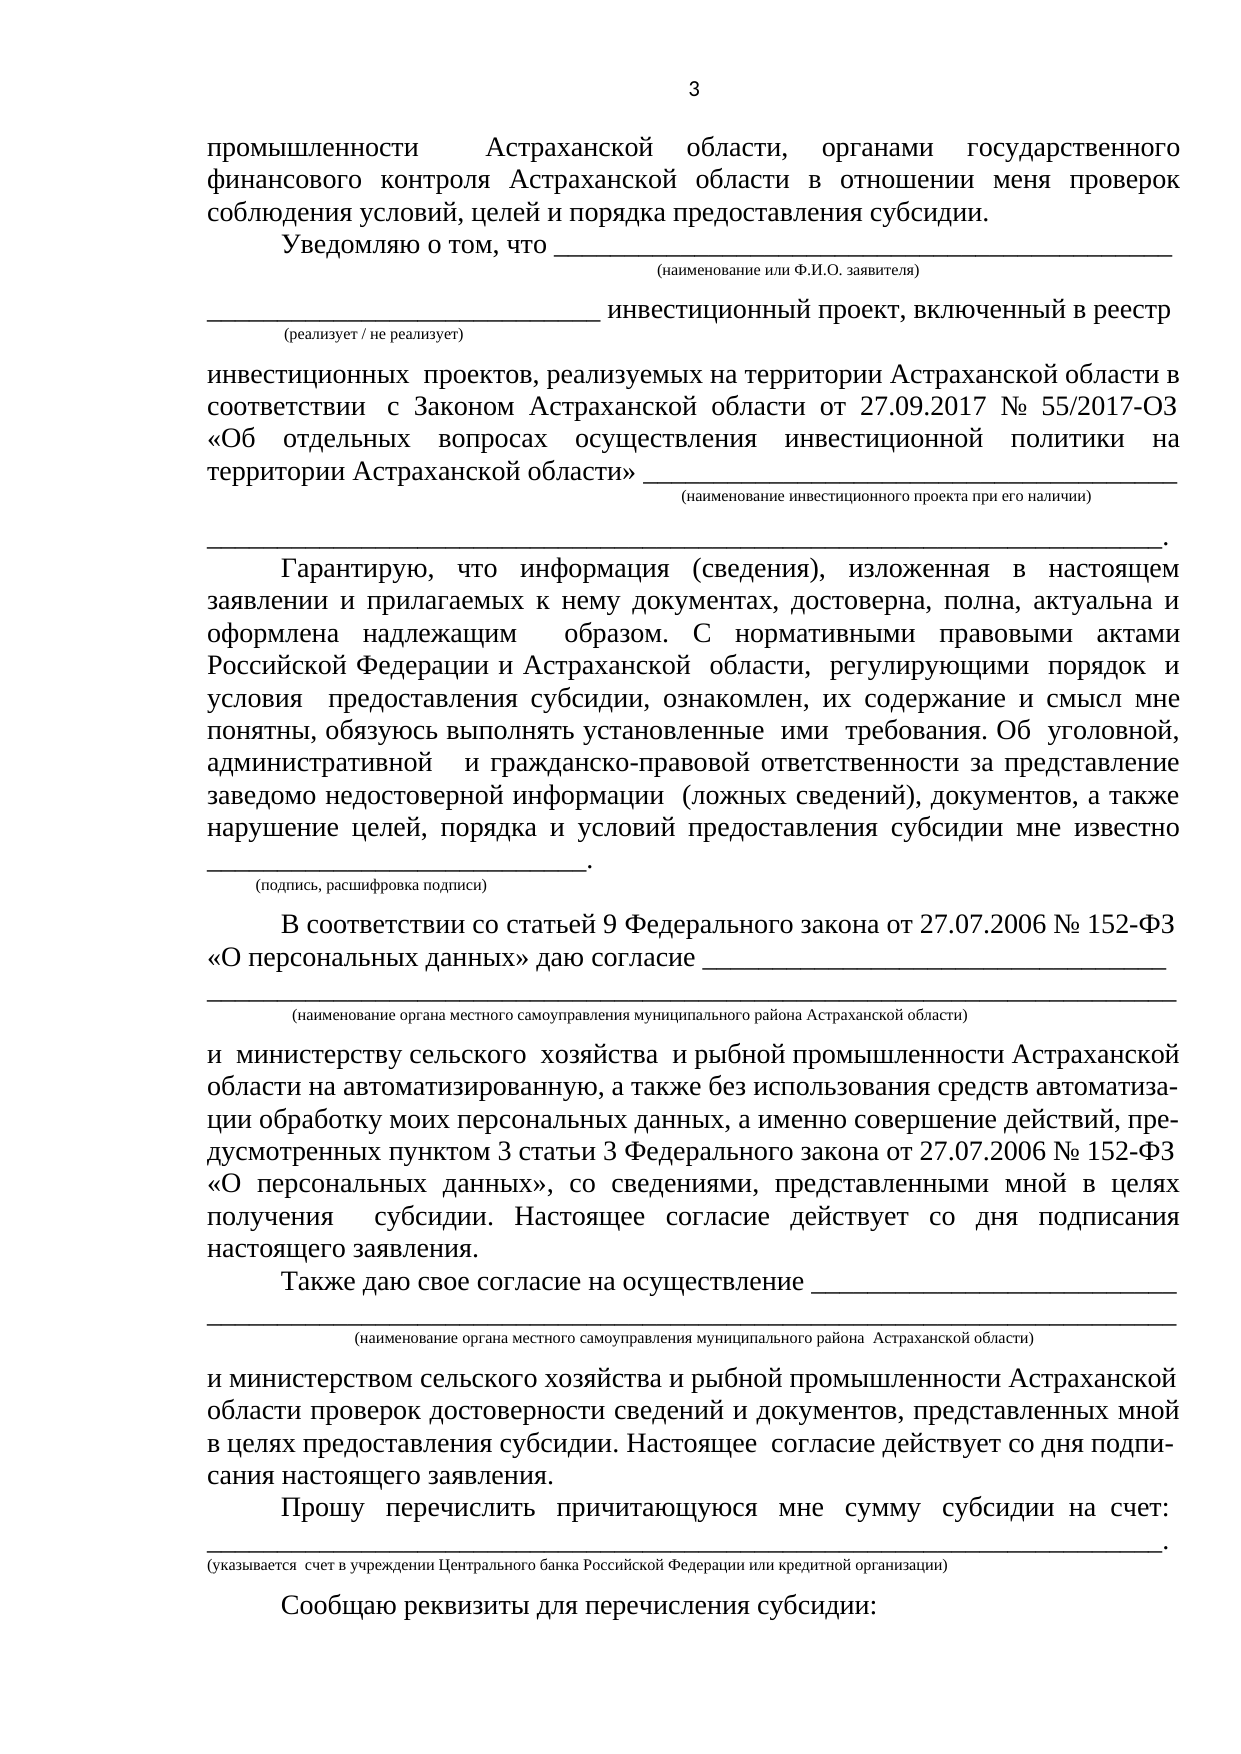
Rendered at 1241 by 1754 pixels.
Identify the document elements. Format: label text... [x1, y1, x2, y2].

text и министерством сельского хозяйства и рыбной промышленности Астраханской [207, 1361, 1181, 1393]
text (наименование инвестиционного проекта при его наличии) [207, 486, 1181, 519]
text «Об отдельных вопросах осуществления инвестиционной политики на территории Астраханской области» ______________________________________ [207, 421, 1181, 486]
text ____________________________________________________________________. [207, 1523, 1181, 1555]
text (подпись, расшифровка подписи) [207, 875, 1181, 907]
text (наименование органа местного самоуправления муниципального района Астраханской области) [207, 1004, 1181, 1037]
text ____________________________________________________________________. [207, 519, 1181, 551]
text ции обработку моих персональных данных, а именно совершение действий, пре- [207, 1102, 1181, 1134]
text и министерству сельского хозяйства и рыбной промышленности Астраханской [207, 1037, 1181, 1069]
text Уведомляю о том, что ____________________________________________ [207, 227, 1181, 259]
text _____________________________________________________________________ [207, 1296, 1181, 1328]
text (наименование органа местного самоуправления муниципального района Астраханской области) [281, 1328, 1181, 1361]
text (реализует / не реализует) [207, 324, 1181, 357]
text (наименование или Ф.И.О. заявителя) [207, 259, 1181, 292]
text ____________________________ инвестиционный проект, включенный в реестр [207, 292, 1181, 324]
text сания настоящего заявления. [207, 1458, 1181, 1491]
text инвестиционных проектов, реализуемых на территории Астраханской области в [207, 357, 1181, 389]
text дусмотренных пунктом 3 статьи 3 Федерального закона от 27.07.2006 № 152-ФЗ [207, 1134, 1181, 1167]
text промышленности Астраханской области, органами государственного финансового контроля Астраханской области в отношении меня проверок соблюдения условий, целей и порядка предоставления субсидии. [207, 130, 1181, 227]
text «О персональных данных» даю согласие _________________________________ [207, 940, 1181, 972]
text соответствии с Законом Астраханской области от 27.09.2017 № 55/2017-ОЗ [207, 389, 1181, 421]
text области проверок достоверности сведений и документов, представленных мной в целях предоставления субсидии. Настоящее согласие действует со дня подпи- [207, 1393, 1181, 1458]
text Гарантирую, что информация (сведения), изложенная в настоящем заявлении и прилагаемых к нему документах, достоверна, полна, актуальна и оформлена надлежащим образом. С нормативными правовыми актами Российской Федерации и Астраханской области, регулирующими порядок и условия предоставления субсидии, ознакомлен, их содержание и смысл мне понятны, обязуюсь выполнять установленные ими требования. Об уголовной, административной и гражданско-правовой ответственности за представление заведомо недостоверной информации (ложных сведений), документов, а также нарушение целей, порядка и условий предоставления субсидии мне известно ___________________________. [207, 551, 1181, 875]
text Также даю свое согласие на осуществление __________________________ [207, 1264, 1181, 1296]
text _____________________________________________________________________ [207, 972, 1181, 1004]
text Прошу перечислить причитающуюся мне сумму субсидии на счет: [207, 1491, 1181, 1523]
text (указывается счет в учреждении Центрального банка Российской Федерации или кредитной организации) [207, 1555, 1181, 1588]
text «О персональных данных», со сведениями, представленными мной в целях получения субсидии. Настоящее согласие действует со дня подписания настоящего заявления. [207, 1167, 1181, 1264]
text области на автоматизированную, а также без использования средств автоматиза- [207, 1069, 1181, 1102]
text Сообщаю реквизиты для перечисления субсидии: [207, 1588, 1181, 1620]
text В соответствии со статьей 9 Федерального закона от 27.07.2006 № 152-ФЗ [207, 907, 1181, 940]
